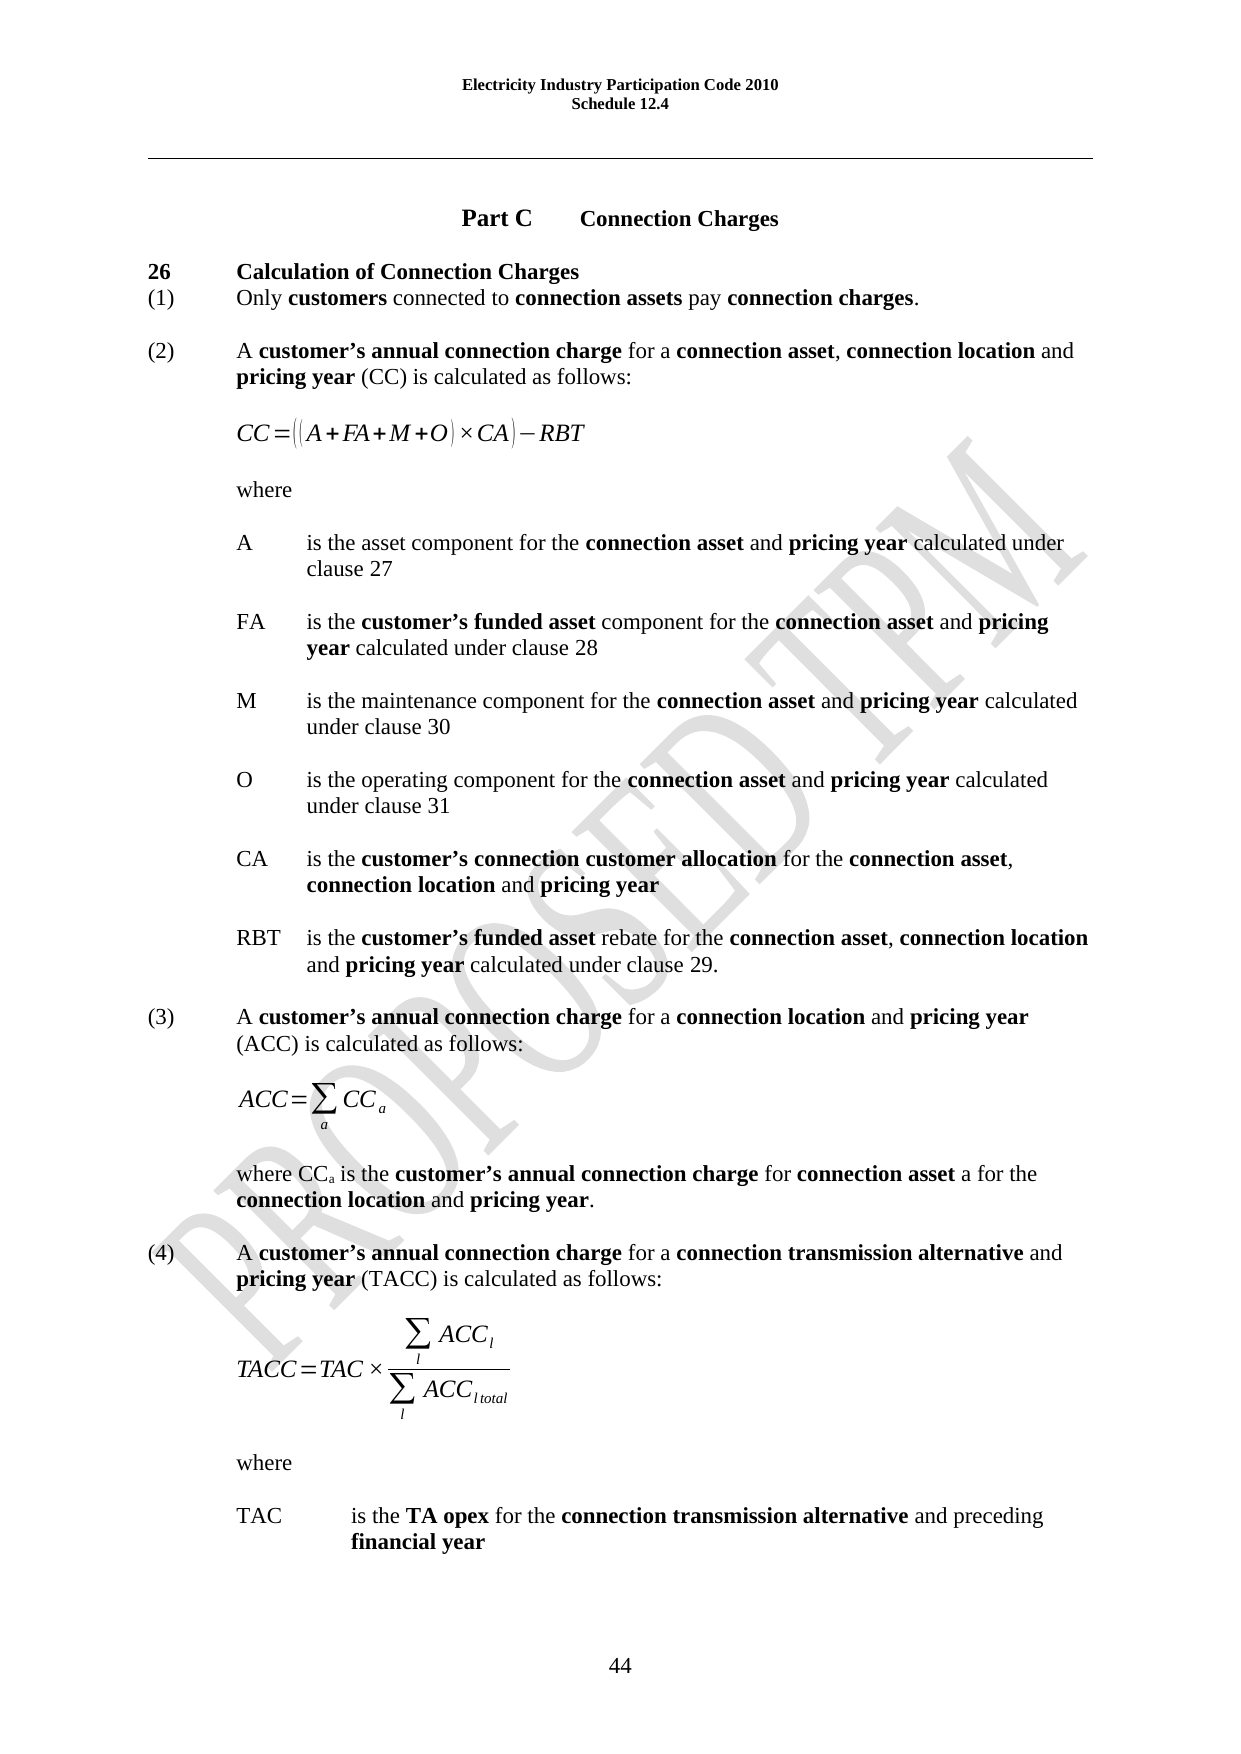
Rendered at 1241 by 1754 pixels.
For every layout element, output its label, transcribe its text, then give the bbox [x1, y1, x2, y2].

subtitle A customer’s annual connection charge for a connection asset, connection location and pricing year (CC) is calculated as follows: [148, 337, 1093, 389]
table_cell is the customer’s funded asset component for the connection asset and pricing year calculated under clause 28 [295, 608, 1104, 687]
table_cell FA [225, 608, 295, 687]
table_header is the asset component for the connection asset and pricing year calculated under clause 27 [295, 529, 1104, 608]
text where CCa is the customer’s annual connection charge for connection asset a for the connection location and pricing year. [236, 1159, 1093, 1212]
table_cell is the customer’s connection customer allocation for the connection asset, connection location and pricing year [295, 845, 1104, 924]
table_cell is the maintenance component for the connection asset and pricing year calculated under clause 30 [295, 687, 1104, 766]
subtitle A customer’s annual connection charge for a connection transmission alternative and pricing year (TACC) is calculated as follows: [148, 1239, 1093, 1291]
subtitle Calculation of Connection Charges [148, 258, 1093, 284]
subtitle A customer’s annual connection charge for a connection location and pricing year (ACC) is calculated as follows: [148, 1003, 1093, 1056]
text Connection Charges [148, 203, 1093, 231]
table_cell RBT [225, 924, 295, 977]
table_cell O [225, 766, 295, 845]
table_header TAC [225, 1502, 339, 1581]
table_header is the TA opex for the connection transmission alternative and preceding financial year [340, 1502, 1104, 1581]
table_cell is the customer’s funded asset rebate for the connection asset, connection location and pricing year calculated under clause 29. [295, 924, 1104, 977]
text where [236, 1449, 1093, 1476]
table_cell CA [225, 845, 295, 924]
subtitle Only customers connected to connection assets pay connection charges. [148, 284, 1093, 311]
table_cell is the operating component for the connection asset and pricing year calculated under clause 31 [295, 766, 1104, 845]
table_header A [225, 529, 295, 608]
table_cell M [225, 687, 295, 766]
text where [236, 476, 1093, 503]
